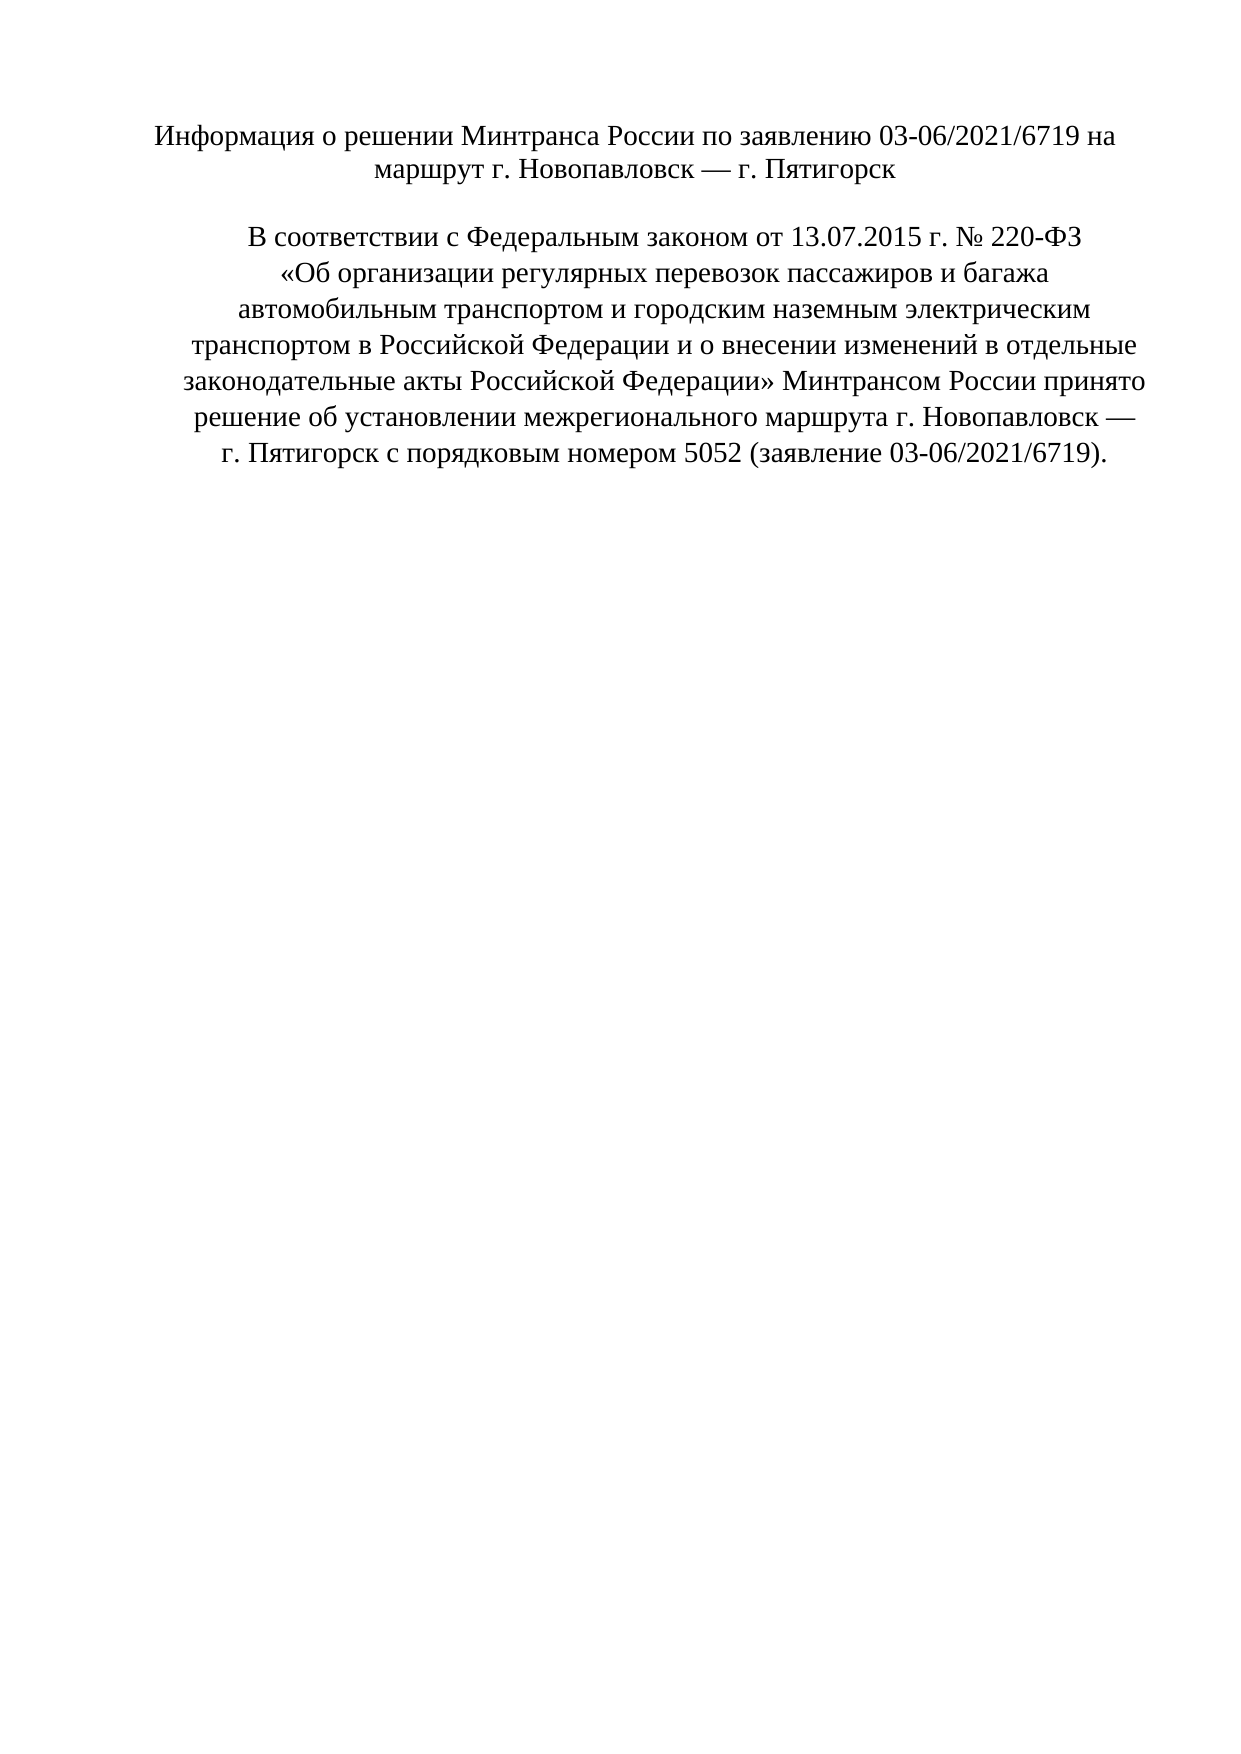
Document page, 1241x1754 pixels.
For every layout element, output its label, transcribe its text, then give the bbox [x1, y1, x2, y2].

text Информация о решении Минтранса России по заявлению 03-06/2021/6719 на маршрут г. Новопавловск — г. Пятигорск [118, 118, 1152, 185]
text В соответствии с Федеральным законом от 13.07.2015 г. № 220-ФЗ «Об организации регулярных перевозок пассажиров и багажа автомобильным транспортом и городским наземным электрическим транспортом в Российской Федерации и о внесении изменений в отдельные законодательные акты Российской Федерации» Минтрансом России принято решение об установлении межрегионального маршрута г. Новопавловск — г. Пятигорск с порядковым номером 5052 (заявление 03-06/2021/6719). [177, 219, 1152, 469]
